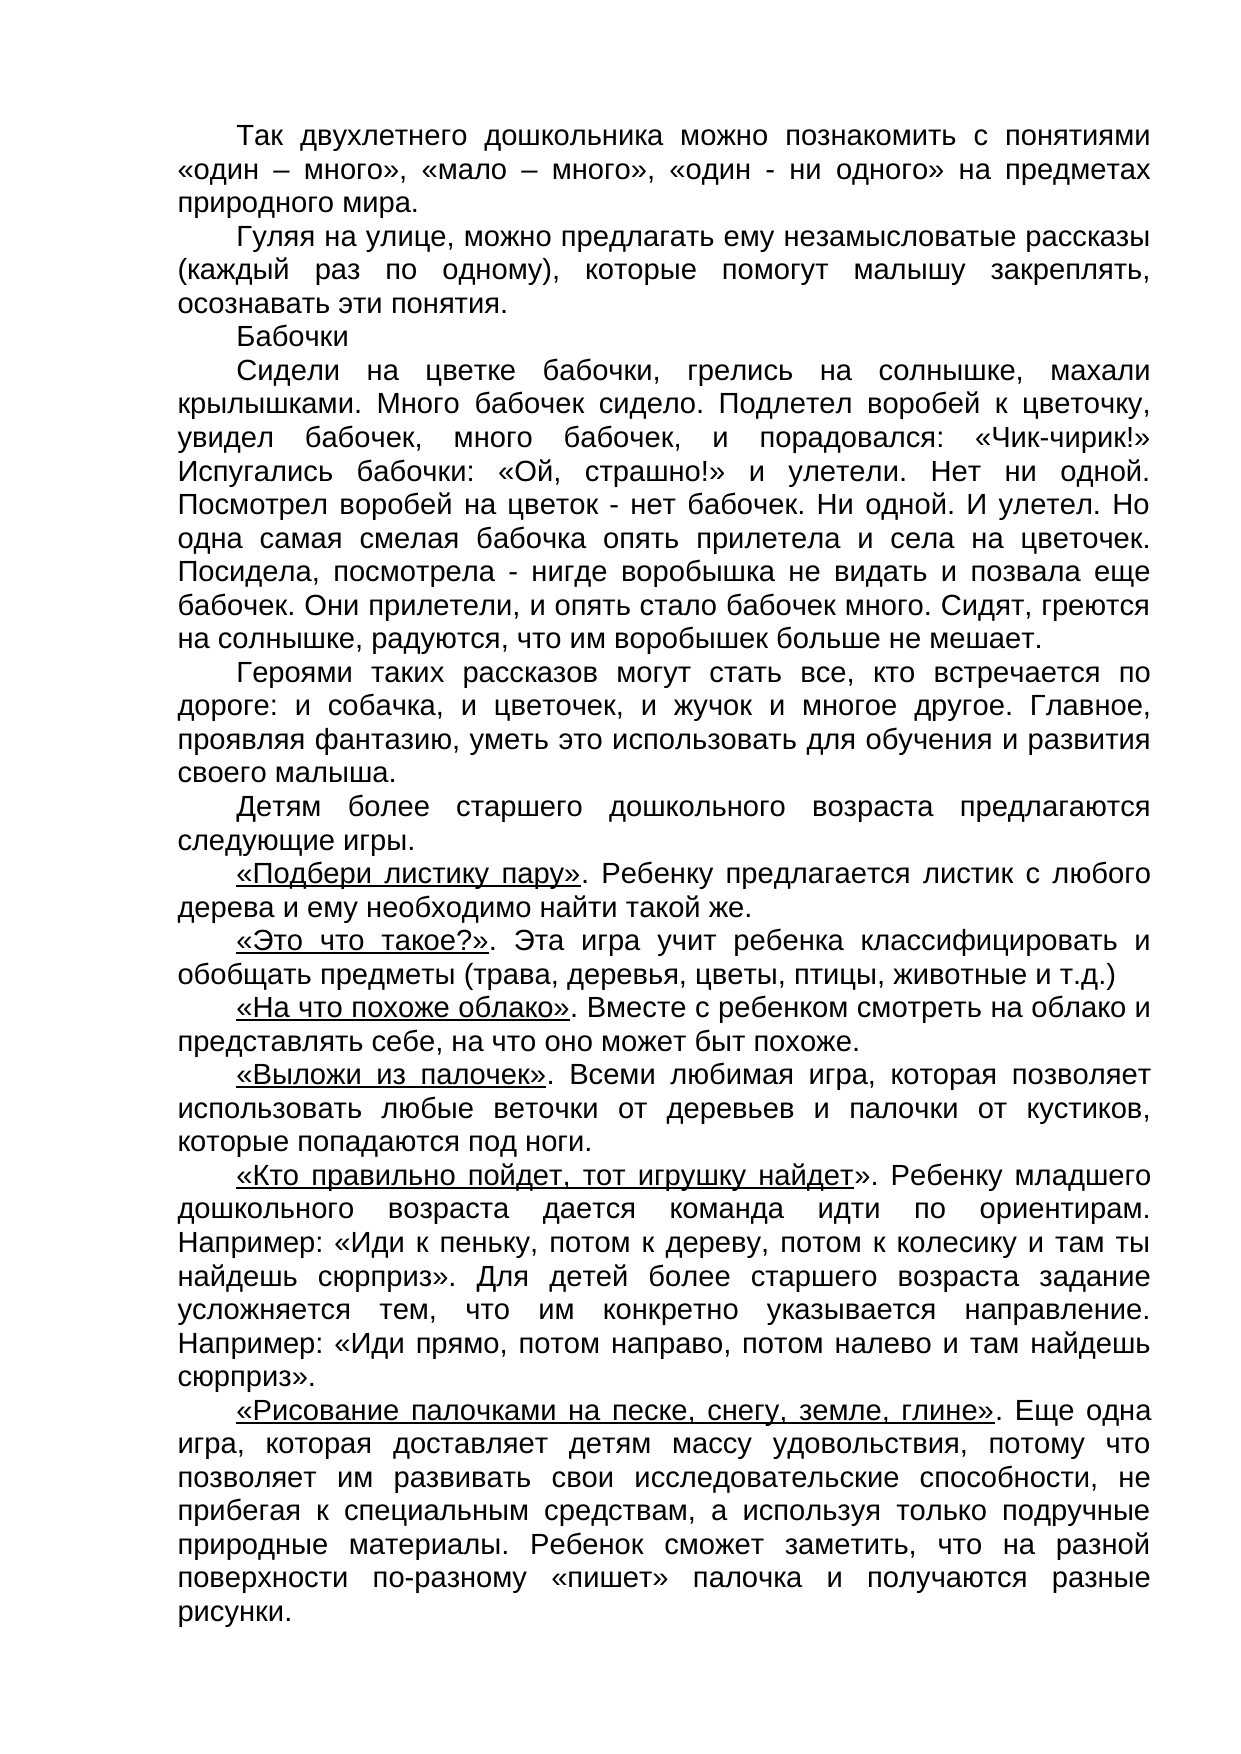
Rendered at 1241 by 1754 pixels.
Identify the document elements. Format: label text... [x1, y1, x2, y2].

text Так двухлетнего дошкольника можно познакомить с понятиями «один – много», «мало – много», «один - ни одного» на предметах природного мира. [177, 118, 1152, 219]
text «На что похоже облако». Вместе с ребенком смотреть на облако и представлять себе, на что оно может быт похоже. [177, 990, 1152, 1057]
text Гуляя на улице, можно предлагать ему незамысловатые рассказы (каждый раз по одному), которые помогут малышу закреплять, осознавать эти понятия. [177, 219, 1152, 319]
text Героями таких рассказов могут стать все, кто встречается по дороге: и собачка, и цветочек, и жучок и многое другое. Главное, проявляя фантазию, уметь это использовать для обучения и развития своего малыша. [177, 655, 1152, 789]
text Сидели на цветке бабочки, грелись на солнышке, махали крылышками. Много бабочек сидело. Подлетел воробей к цветочку, увидел бабочек, много бабочек, и порадовался: «Чик-чирик!» Испугались бабочки: «Ой, страшно!» и улетели. Нет ни одной. Посмотрел воробей на цветок - нет бабочек. Ни одной. И улетел. Но одна самая смелая бабочка опять прилетела и села на цветочек. Посидела, посмотрела - нигде воробышка не видать и позвала еще бабочек. Они прилетели, и опять стало бабочек много. Сидят, греются на солнышке, радуются, что им воробышек больше не мешает. [177, 353, 1152, 655]
text «Подбери листику пару». Ребенку предлагается листик с любого дерева и ему необходимо найти такой же. [177, 856, 1152, 923]
text «Рисование палочками на песке, снегу, земле, глине». Еще одна игра, которая доставляет детям массу удовольствия, потому что позволяет им развивать свои исследовательские способности, не прибегая к специальным средствам, а используя только подручные природные материалы. Ребенок сможет заметить, что на разной поверхности по-разному «пишет» палочка и получаются разные рисунки. [177, 1393, 1152, 1627]
text «Это что такое?». Эта игра учит ребенка классифицировать и обобщать предметы (трава, деревья, цветы, птицы, животные и т.д.) [177, 923, 1152, 990]
text «Выложи из палочек». Всеми любимая игра, которая позволяет использовать любые веточки от деревьев и палочки от кустиков, которые попадаются под ноги. [177, 1057, 1152, 1158]
text «Кто правильно пойдет, тот игрушку найдет». Ребенку младшего дошкольного возраста дается команда идти по ориентирам. Например: «Иди к пеньку, потом к дереву, потом к колесику и там ты найдешь сюрприз». Для детей более старшего возраста задание усложняется тем, что им конкретно указывается направление. Например: «Иди прямо, потом направо, потом налево и там найдешь сюрприз». [177, 1158, 1152, 1393]
text Детям более старшего дошкольного возраста предлагаются следующие игры. [177, 789, 1152, 856]
text Бабочки [177, 319, 1152, 353]
